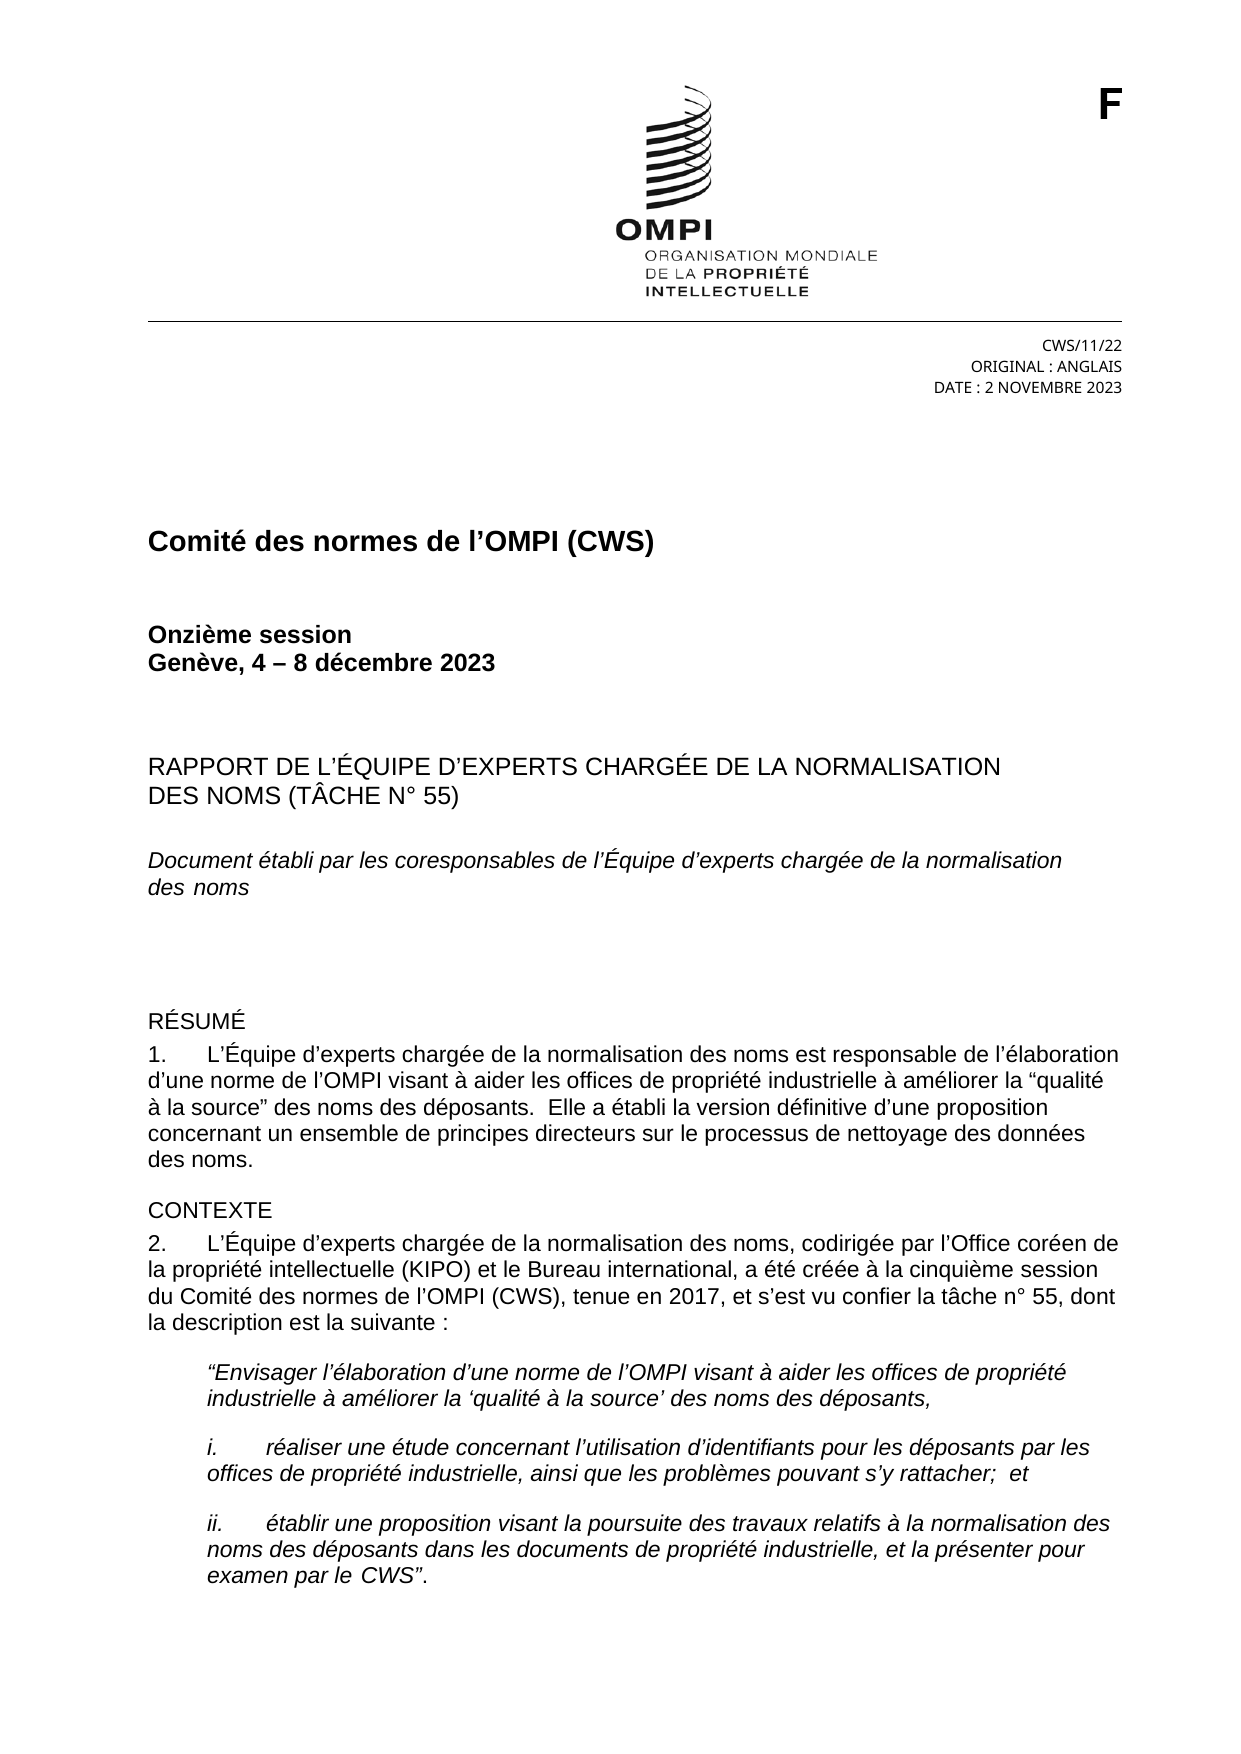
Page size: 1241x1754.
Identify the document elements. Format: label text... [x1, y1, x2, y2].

picture [613, 79, 1123, 299]
text ORIGINAL : anglais [148, 356, 1122, 377]
text Comité des normes de l’OMPI (CWS) [148, 523, 1122, 557]
list ii. établir une proposition visant la poursuite des travaux relatifs à la normalisation des noms des déposants dans les documents de propriété industrielle, et la présenter pour examen par le CWS”. [207, 1510, 1122, 1589]
text Onzième session [148, 619, 1122, 648]
text DATE : 2 novembre 2023 [148, 377, 1122, 398]
text L’Équipe d’experts chargée de la normalisation des noms, codirigée par l’Office coréen de la propriété intellectuelle (KIPO) et le Bureau international, a été créée à la cinquième session du Comité des normes de l’OMPI (CWS), tenue en 2017, et s’est vu confier la tâche n° 55, dont la description est la suivante : [148, 1230, 1122, 1336]
text Rapport de l’Équipe d’experts chargée de la normalisation des noms (tâche n° 55) [148, 752, 1122, 809]
text L’Équipe d’experts chargée de la normalisation des noms est responsable de l’élaboration d’une norme de l’OMPI visant à aider les offices de propriété industrielle à améliorer la “qualité à la source” des noms des déposants. Elle a établi la version définitive d’une proposition concernant un ensemble de principes directeurs sur le processus de nettoyage des données des noms. [148, 1041, 1122, 1172]
list i. réaliser une étude concernant l’utilisation d’identifiants pour les déposants par les offices de propriété industrielle, ainsi que les problèmes pouvant s’y rattacher; et [207, 1434, 1122, 1487]
subtitle Contexte [148, 1197, 1122, 1224]
subtitle Résumé [148, 1008, 1122, 1034]
text Document établi par les coresponsables de l’Équipe d’experts chargée de la normalisation des noms [148, 847, 1122, 900]
list “Envisager l’élaboration d’une norme de l’OMPI visant à aider les offices de propriété industrielle à améliorer la ‘qualité à la source’ des noms des déposants, [207, 1358, 1122, 1411]
text Genève, 4 – 8 décembre 2023 [148, 648, 1122, 677]
text CWS/11/22 [148, 335, 1122, 356]
